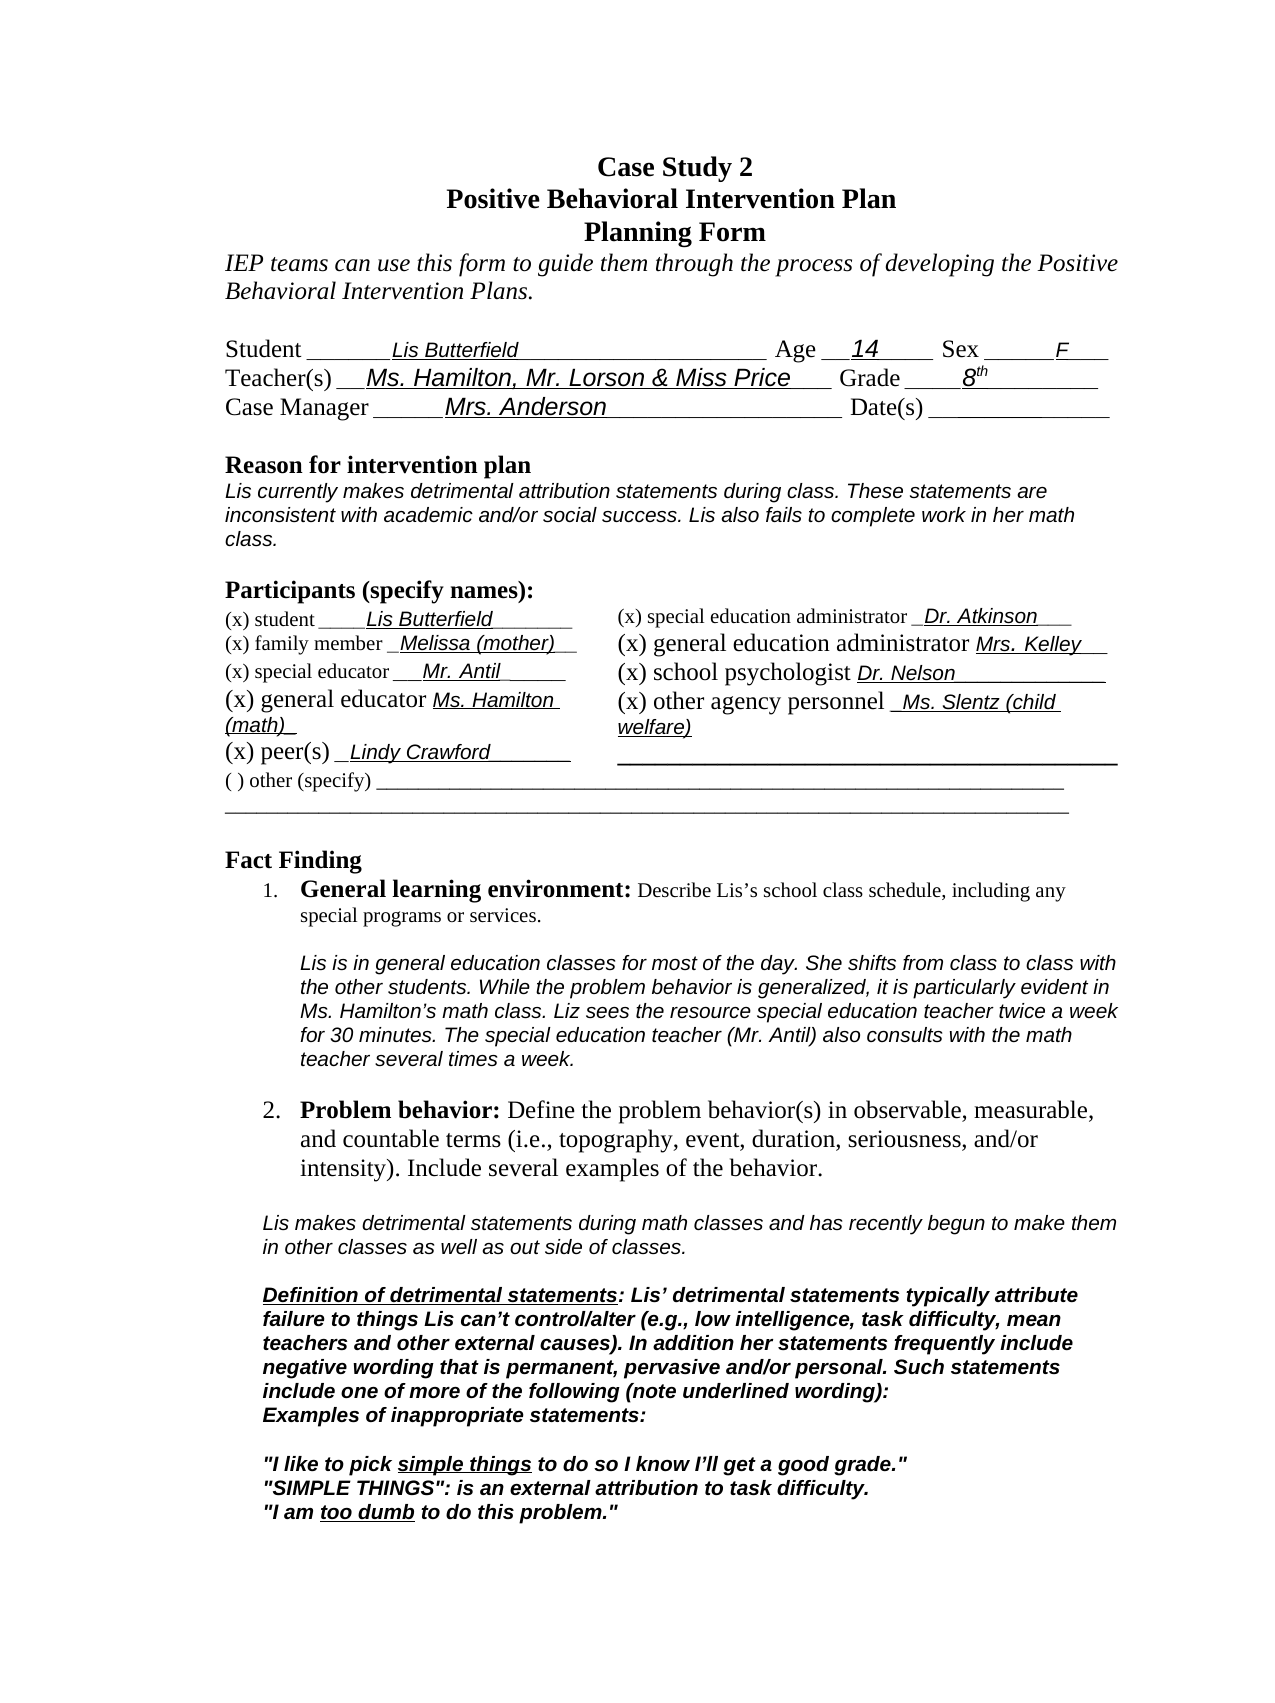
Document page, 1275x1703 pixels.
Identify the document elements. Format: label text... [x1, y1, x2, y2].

text Case Study 2 Positive Behavioral Intervention Plan Planning Form [225, 150, 1125, 247]
text Lis is in general education classes for most of the day. She shifts from class to class with the other students. While the problem behavior is generalized, it is particularly evident in Ms. Hamilton’s math class. Liz sees the resource special education teacher twice a week for 30 minutes. The special education teacher (Mr. Antil) also consults with the math teacher several times a week. [300, 951, 1125, 1071]
text "I am too dumb to do this problem." [262, 1500, 1125, 1524]
table_cell ( ) other (specify) __________________________________________________________________ _________________________________________________________________________________ [225, 768, 1125, 816]
list Problem behavior: Define the problem behavior(s) in observable, measurable, and countable terms (i.e., topography, event, duration, seriousness, and/or intensity). Include several examples of the behavior. [262, 1095, 1125, 1182]
text Lis currently makes detrimental attribution statements during class. These statements are inconsistent with academic and/or social success. Lis also fails to complete work in her math class. [225, 479, 1125, 551]
text Student ______Lis Butterfield__________________ Age __14____ Sex _____F___ Teacher(s) __Ms. Hamilton, Mr. Lorson & Miss Price___ Grade ____8th________ Case Manager _____Mrs. Anderson_________________ Date(s) _____________ [225, 334, 1125, 421]
text Participants (specify names): [225, 575, 1125, 604]
text "SIMPLE THINGS": is an external attribution to task difficulty. [262, 1476, 1125, 1499]
text Definition of detrimental statements: Lis’ detrimental statements typically attribute failure to things Lis can’t control/alter (e.g., low intelligence, task difficulty, mean teachers and other external causes). In addition her statements frequently include negative wording that is permanent, pervasive and/or personal. Such statements include one of more of the following (note underlined wording): [262, 1283, 1125, 1403]
table_header (x) student ____Lis Butterfield_______ (x) family member _Melissa (mother)__ (x) special educator __Mr. Antil_____ (x) general educator Ms. Hamilton (math)_ (x) peer(s) _Lindy Crawford_______ [225, 604, 617, 767]
list General learning environment: Describe Lis’s school class schedule, including any special programs or services. [262, 874, 1125, 927]
text Fact Finding [225, 845, 1125, 873]
text Reason for intervention plan [225, 450, 1125, 479]
table_header (x) special education administrator _Dr. Atkinson___ (x) general education administrator Mrs. Kelley__ (x) school psychologist Dr. Nelson_____________ (x) other agency personnel _Ms. Slentz (child welfare) ________________________________________ [618, 604, 1125, 767]
text Examples of inappropriate statements: [262, 1403, 1125, 1427]
text Lis makes detrimental statements during math classes and has recently begun to make them in other classes as well as out side of classes. [262, 1211, 1125, 1259]
text IEP teams can use this form to guide them through the process of developing the Positive Behavioral Intervention Plans. [225, 248, 1125, 305]
text "I like to pick simple things to do so I know I’ll get a good grade." [262, 1451, 1125, 1475]
